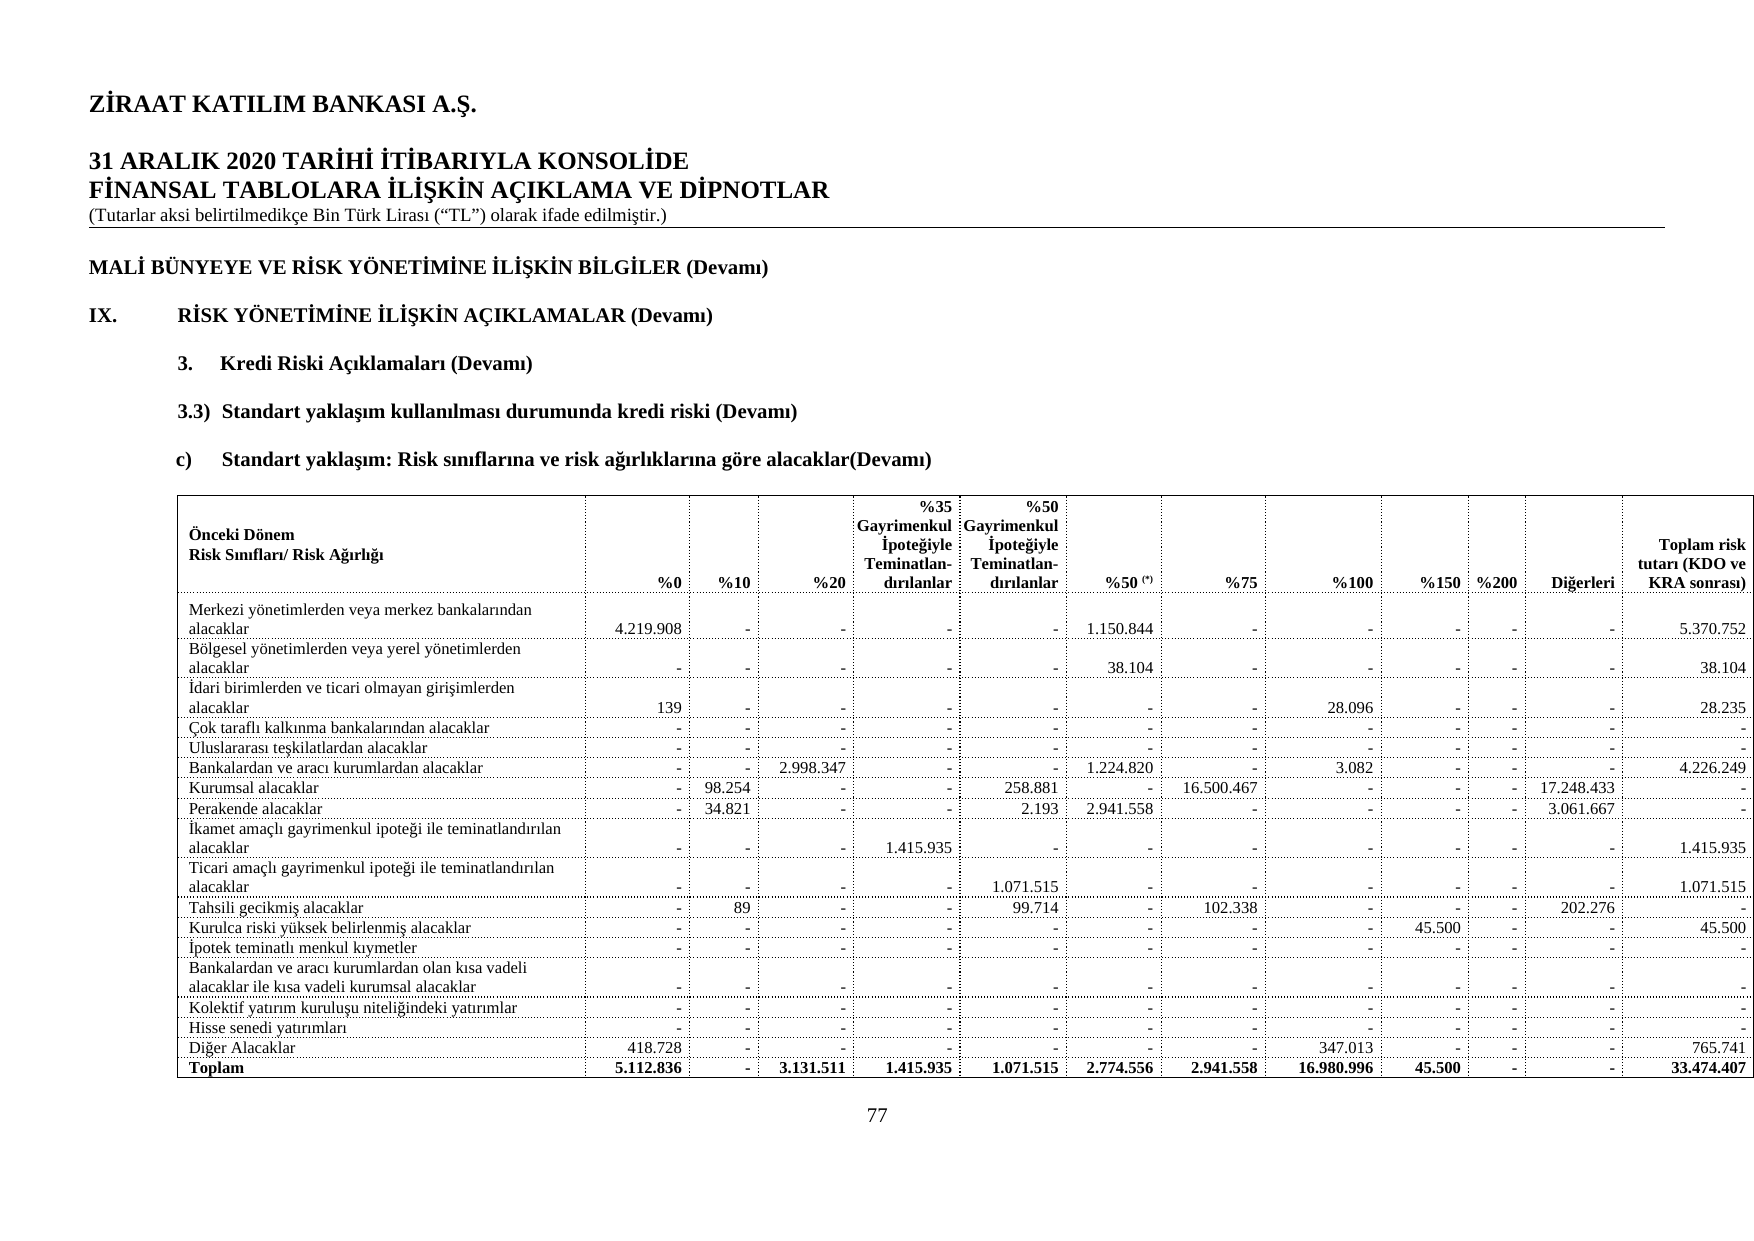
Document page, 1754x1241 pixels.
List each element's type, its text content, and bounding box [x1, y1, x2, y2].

text MALİ BÜNYEYE VE RİSK YÖNETİMİNE İLİŞKİN BİLGİLER (Devamı) [89, 255, 1665, 279]
list Kredi Riski Açıklamaları (Devamı) [177, 351, 1665, 375]
text IX. RİSK YÖNETİMİNE İLİŞKİN AÇIKLAMALAR (Devamı) [89, 303, 1665, 327]
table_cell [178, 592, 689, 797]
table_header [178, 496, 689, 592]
text c) Standart yaklaşım: Risk sınıflarına ve risk ağırlıklarına göre alacaklar(Devamı) [176, 447, 1665, 471]
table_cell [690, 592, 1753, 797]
text 3.3) Standart yaklaşım kullanılması durumunda kredi riski (Devamı) [177, 399, 1665, 423]
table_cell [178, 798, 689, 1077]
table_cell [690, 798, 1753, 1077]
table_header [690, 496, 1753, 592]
